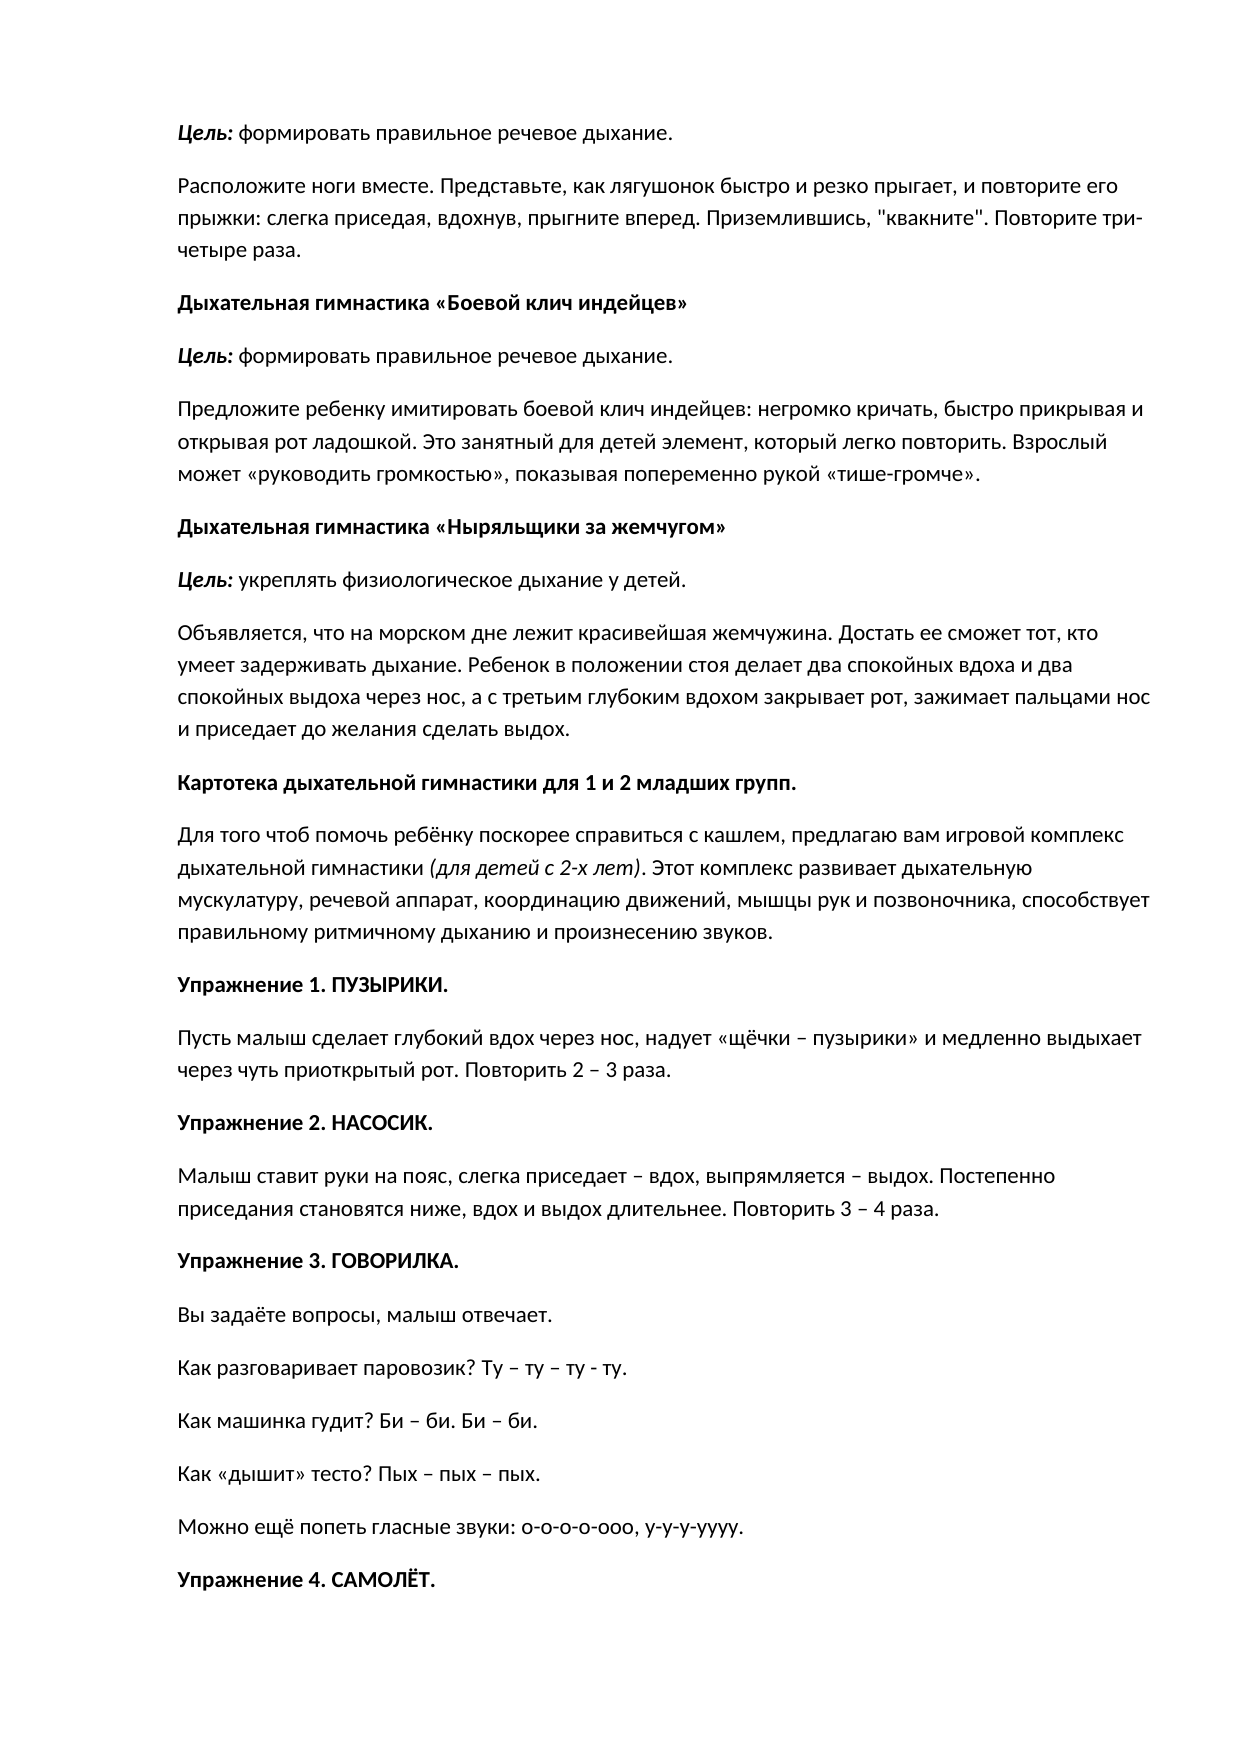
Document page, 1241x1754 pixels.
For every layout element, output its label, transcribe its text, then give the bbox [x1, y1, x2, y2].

text Предложите ребенку имитировать боевой клич индейцев: негромко кричать, быстро прикрывая и открывая рот ладошкой. Это занятный для детей элемент, который легко повторить. Взрослый может «руководить громкостью», показывая попеременно рукой «тише-громче». [177, 394, 1152, 487]
text Дыхательная гимнастика «Боевой клич индейцев» [177, 288, 1152, 317]
text Пусть малыш сделает глубокий вдох через нос, надует «щёчки – пузырики» и медленно выдыхает через чуть приоткрытый рот. Повторить 2 – 3 раза. [177, 1023, 1152, 1083]
text Как «дышит» тесто? Пых – пых – пых. [177, 1459, 1152, 1487]
text Цель: формировать правильное речевое дыхание. [177, 342, 1152, 369]
text Дыхательная гимнастика «Ныряльщики за жемчугом» [177, 512, 1152, 540]
text Цель: формировать правильное речевое дыхание. [177, 118, 1152, 146]
text Малыш ставит руки на пояс, слегка приседает – вдох, выпрямляется – выдох. Постепенно приседания становятся ниже, вдох и выдох длительнее. Повторить 3 – 4 раза. [177, 1161, 1152, 1222]
text Как разговаривает паровозик? Ту – ту – ту - ту. [177, 1353, 1152, 1381]
text Картотека дыхательной гимнастики для 1 и 2 младших групп. [177, 768, 1152, 796]
text Как машинка гудит? Би – би. Би – би. [177, 1406, 1152, 1434]
text Упражнение 4. САМОЛЁТ. [177, 1565, 1152, 1593]
text Для того чтоб помочь ребёнку поскорее справиться с кашлем, предлагаю вам игровой комплекс дыхательной гимнастики (для детей с 2-х лет). Этот комплекс развивает дыхательную мускулатуру, речевой аппарат, координацию движений, мышцы рук и позвоночника, способствует правильному ритмичному дыханию и произнесению звуков. [177, 821, 1152, 945]
text Объявляется, что на морском дне лежит красивейшая жемчужина. Достать ее сможет тот, кто умеет задерживать дыхание. Ребенок в положении стоя делает два спокойных вдоха и два спокойных выдоха через нос, а с третьим глубоким вдохом закрывает рот, зажимает пальцами нос и приседает до желания сделать выдох. [177, 618, 1152, 743]
text Упражнение 1. ПУЗЫРИКИ. [177, 970, 1152, 998]
text Упражнение 2. НАСОСИК. [177, 1108, 1152, 1136]
text Упражнение 3. ГОВОРИЛКА. [177, 1247, 1152, 1275]
text Расположите ноги вместе. Представьте, как лягушонок быстро и резко прыгает, и повторите его прыжки: слегка приседая, вдохнув, прыгните вперед. Приземлившись, "квакните". Повторите три-четыре раза. [177, 171, 1152, 263]
text Можно ещё попеть гласные звуки: о-о-о-о-ооо, у-у-у-уууу. [177, 1512, 1152, 1540]
text Вы задаёте вопросы, малыш отвечает. [177, 1300, 1152, 1328]
text Цель: укреплять физиологическое дыхание у детей. [177, 565, 1152, 593]
